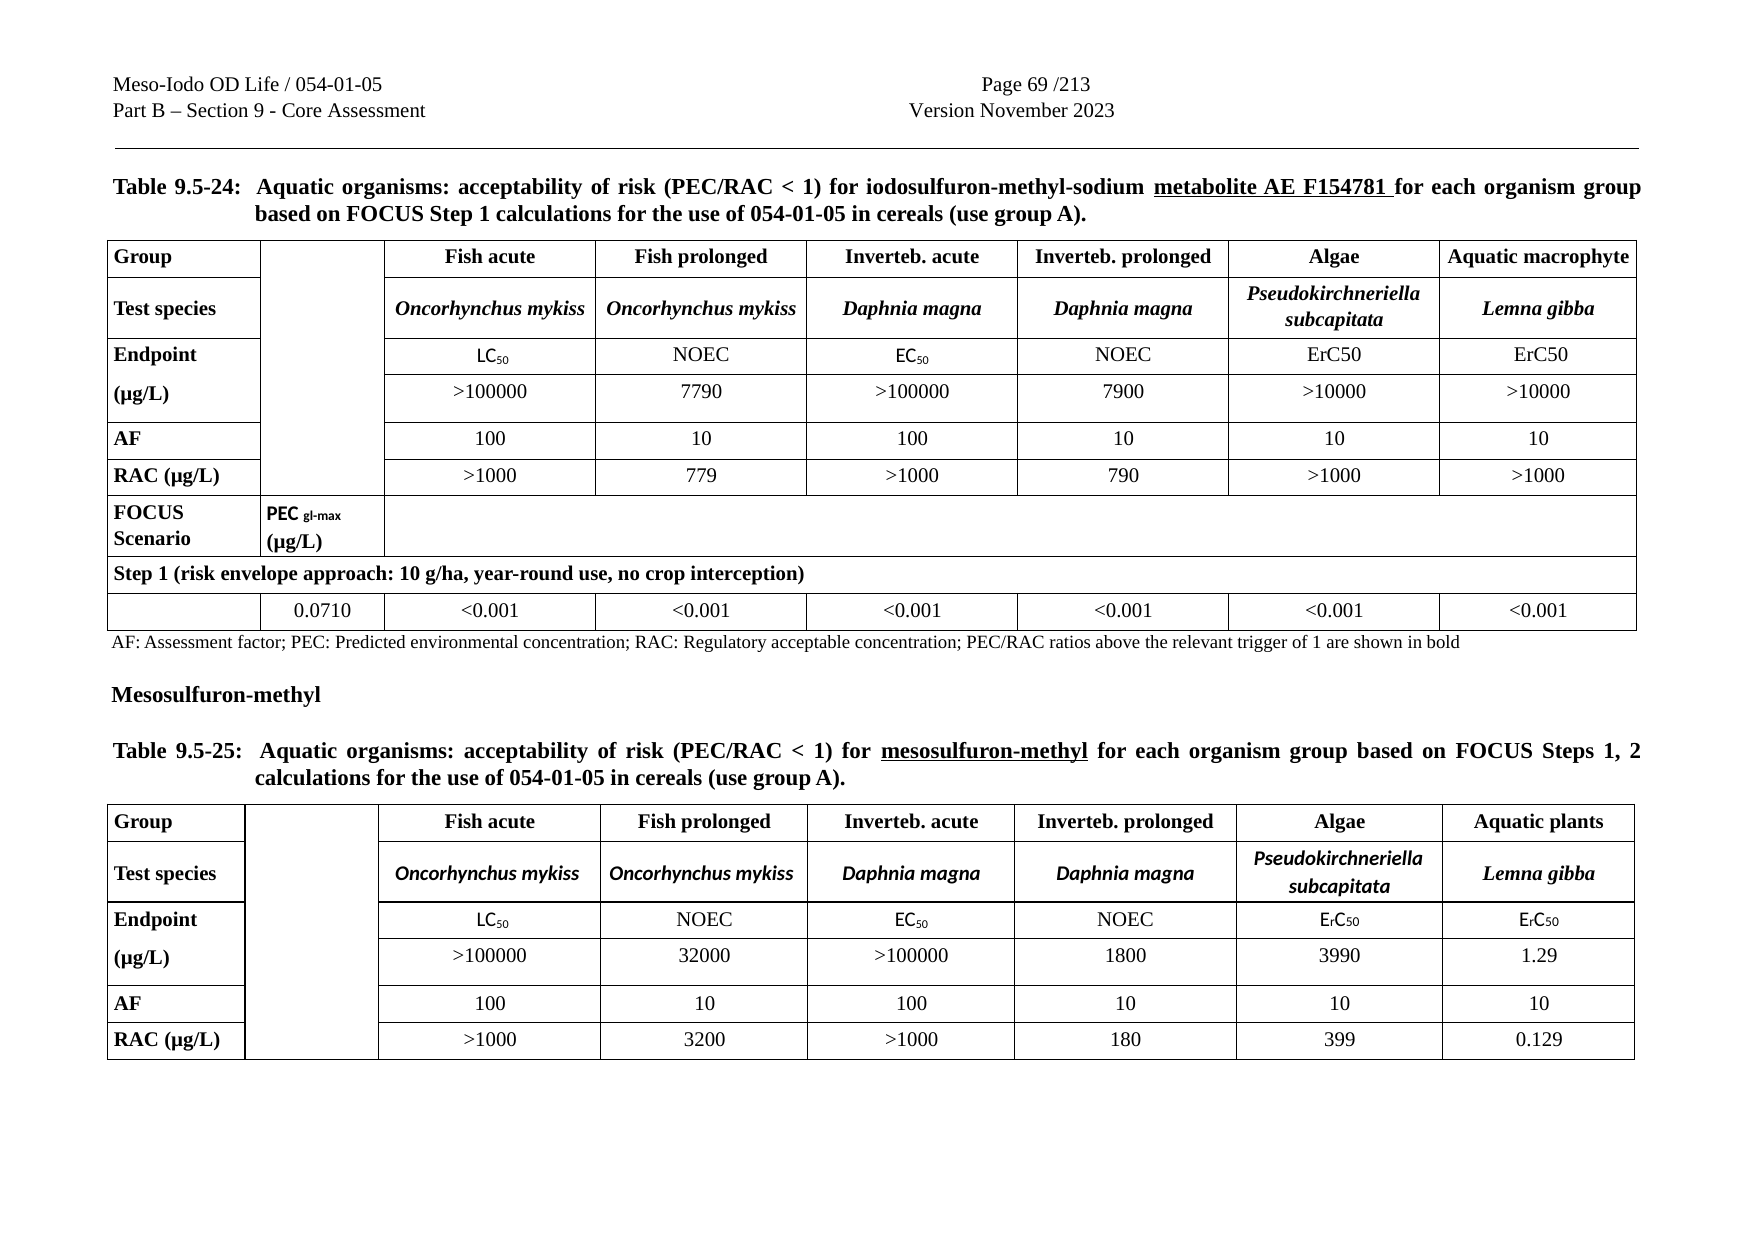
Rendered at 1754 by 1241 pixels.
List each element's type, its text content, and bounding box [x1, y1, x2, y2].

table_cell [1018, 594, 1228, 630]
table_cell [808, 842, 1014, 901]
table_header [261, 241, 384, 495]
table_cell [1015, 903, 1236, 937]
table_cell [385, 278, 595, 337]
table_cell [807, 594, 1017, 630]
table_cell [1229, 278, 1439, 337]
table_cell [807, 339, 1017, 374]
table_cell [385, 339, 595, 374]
text Mesosulfuron-methyl [111, 681, 1640, 707]
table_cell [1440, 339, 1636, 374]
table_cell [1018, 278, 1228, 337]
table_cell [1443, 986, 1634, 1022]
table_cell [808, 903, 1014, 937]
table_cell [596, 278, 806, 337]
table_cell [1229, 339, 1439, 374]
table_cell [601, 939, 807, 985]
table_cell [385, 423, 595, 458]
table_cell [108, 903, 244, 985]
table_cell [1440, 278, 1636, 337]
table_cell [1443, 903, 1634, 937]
text Table 9.5-24: Aquatic organisms: acceptability of risk (PEC/RAC < 1) for iodosulfuron-methyl-sodium metabolite AE F154781 for each organism group based on FOCUS Step 1 calculations for the use of 054-01-05 in cereals (use group A). [113, 173, 1642, 226]
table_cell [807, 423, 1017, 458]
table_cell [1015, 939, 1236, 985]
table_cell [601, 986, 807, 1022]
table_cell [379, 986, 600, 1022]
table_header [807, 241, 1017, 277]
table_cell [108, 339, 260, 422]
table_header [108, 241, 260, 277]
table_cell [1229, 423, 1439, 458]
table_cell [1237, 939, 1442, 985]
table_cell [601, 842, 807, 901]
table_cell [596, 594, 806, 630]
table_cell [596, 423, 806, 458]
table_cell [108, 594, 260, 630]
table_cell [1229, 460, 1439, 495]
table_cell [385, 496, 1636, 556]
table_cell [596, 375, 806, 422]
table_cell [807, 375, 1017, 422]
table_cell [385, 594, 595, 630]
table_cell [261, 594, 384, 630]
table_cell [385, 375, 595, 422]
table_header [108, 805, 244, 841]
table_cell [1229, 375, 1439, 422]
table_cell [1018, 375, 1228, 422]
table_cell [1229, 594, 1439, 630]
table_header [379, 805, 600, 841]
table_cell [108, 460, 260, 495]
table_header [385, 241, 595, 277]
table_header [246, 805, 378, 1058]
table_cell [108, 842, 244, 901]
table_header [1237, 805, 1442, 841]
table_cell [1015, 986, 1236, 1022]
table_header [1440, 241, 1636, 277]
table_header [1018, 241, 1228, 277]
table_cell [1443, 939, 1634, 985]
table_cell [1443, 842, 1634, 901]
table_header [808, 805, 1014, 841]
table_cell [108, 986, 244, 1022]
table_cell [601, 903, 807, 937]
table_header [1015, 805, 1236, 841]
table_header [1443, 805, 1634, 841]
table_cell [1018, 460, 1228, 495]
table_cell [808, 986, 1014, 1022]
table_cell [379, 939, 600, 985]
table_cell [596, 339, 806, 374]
text AF: Assessment factor; PEC: Predicted environmental concentration; RAC: Regulatory acceptable concentration; PEC/RAC ratios above the relevant trigger of 1 are shown in bold [111, 631, 1640, 652]
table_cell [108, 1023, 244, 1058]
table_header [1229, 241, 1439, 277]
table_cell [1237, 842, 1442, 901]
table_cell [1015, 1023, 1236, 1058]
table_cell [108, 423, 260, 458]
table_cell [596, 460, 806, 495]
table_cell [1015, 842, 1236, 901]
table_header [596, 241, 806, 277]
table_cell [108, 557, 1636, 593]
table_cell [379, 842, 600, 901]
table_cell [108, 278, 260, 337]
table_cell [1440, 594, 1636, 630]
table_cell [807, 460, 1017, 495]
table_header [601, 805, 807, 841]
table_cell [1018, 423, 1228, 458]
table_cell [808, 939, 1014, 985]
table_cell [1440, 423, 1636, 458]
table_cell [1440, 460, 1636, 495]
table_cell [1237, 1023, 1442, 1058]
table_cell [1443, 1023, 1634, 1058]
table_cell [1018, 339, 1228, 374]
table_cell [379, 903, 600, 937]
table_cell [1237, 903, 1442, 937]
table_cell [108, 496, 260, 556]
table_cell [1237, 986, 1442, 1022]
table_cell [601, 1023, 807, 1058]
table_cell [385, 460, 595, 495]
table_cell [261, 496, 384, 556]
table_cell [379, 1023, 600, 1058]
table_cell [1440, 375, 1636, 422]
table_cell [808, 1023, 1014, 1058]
text Table 9.5-25: Aquatic organisms: acceptability of risk (PEC/RAC < 1) for mesosulfuron-methyl for each organism group based on FOCUS Steps 1, 2 calculations for the use of 054-01-05 in cereals (use group A). [113, 737, 1642, 790]
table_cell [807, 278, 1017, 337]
